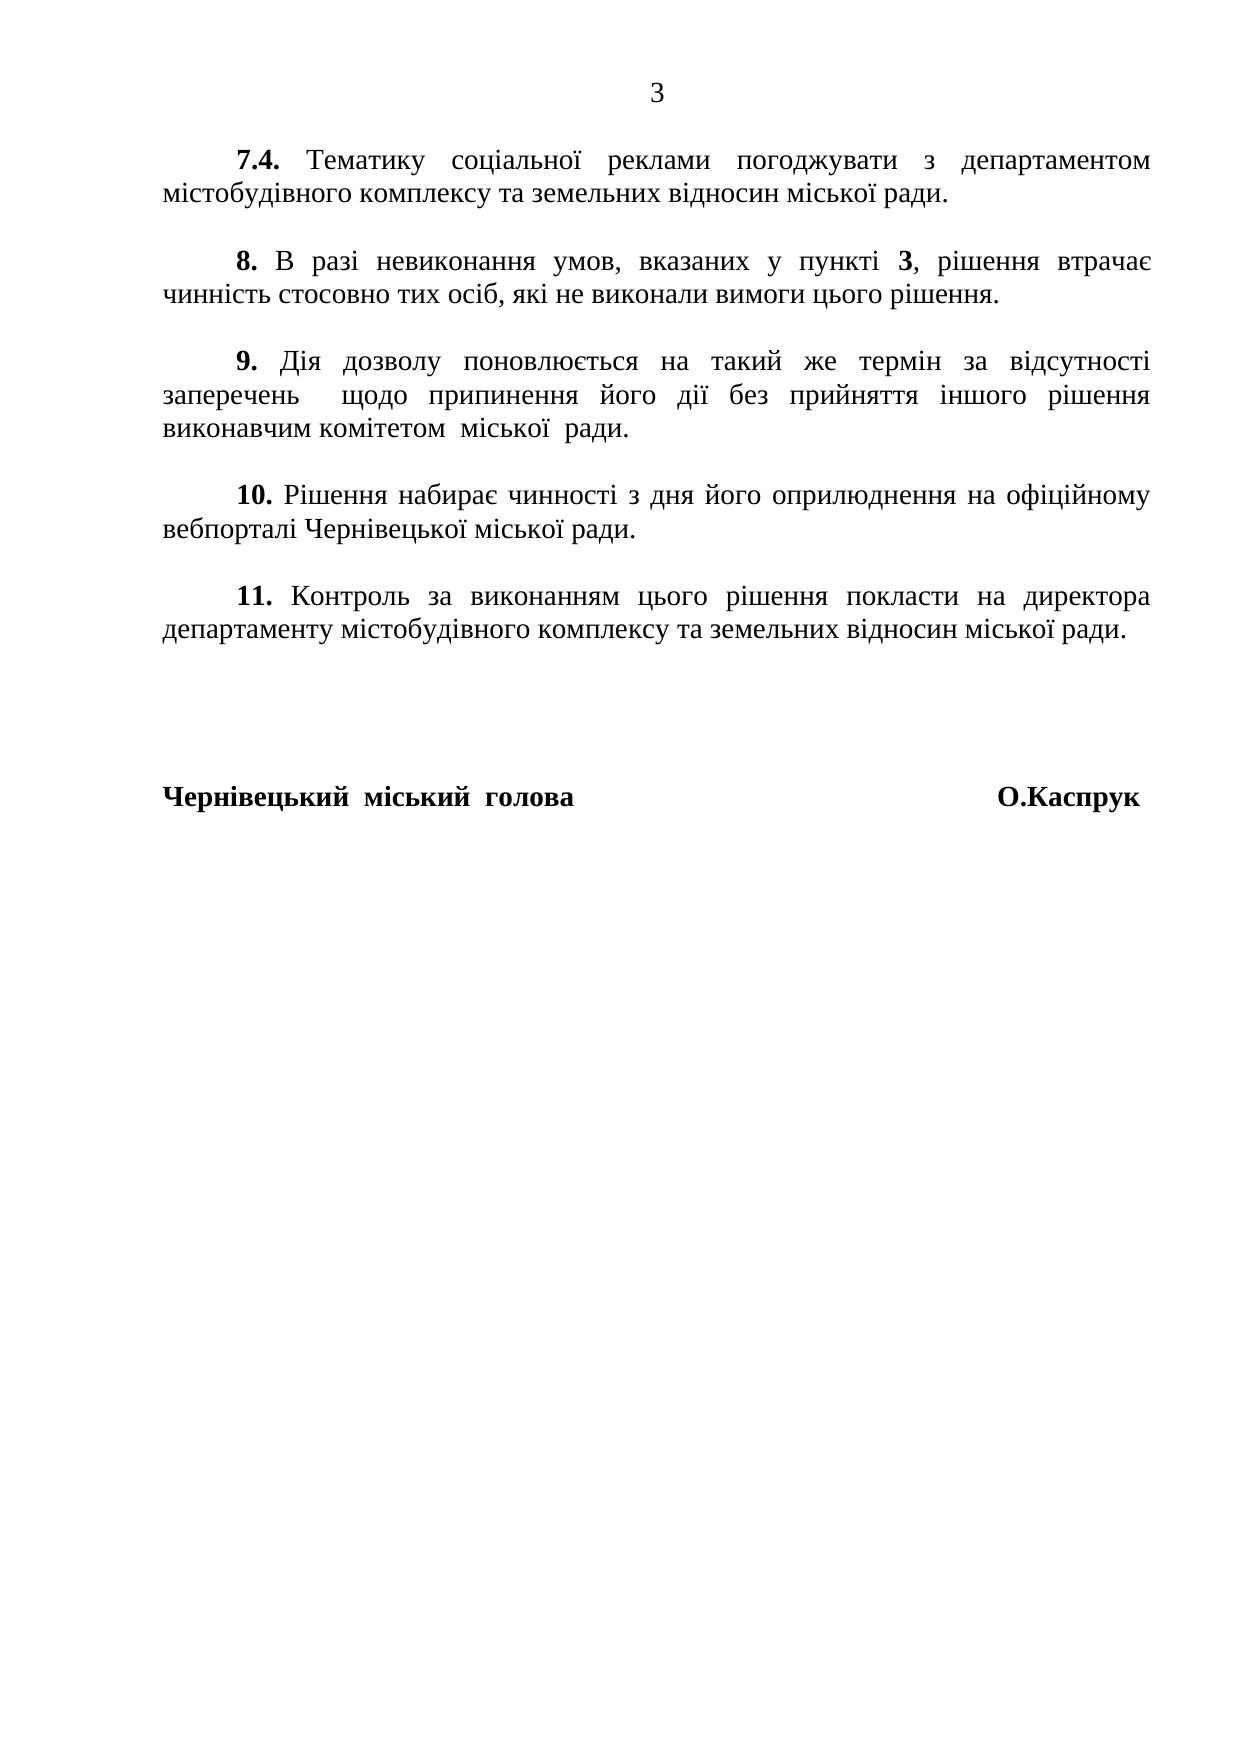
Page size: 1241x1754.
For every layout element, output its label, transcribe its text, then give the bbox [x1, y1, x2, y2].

text 10. Рішення набирає чинності з дня його оприлюднення на офіційному вебпорталі Чернівецької міської ради. [162, 477, 1152, 544]
text 8. В разі невиконання умов, вказаних у пункті 3, рішення втрачає чинність стосовно тих осіб, які не виконали вимоги цього рішення. [162, 243, 1152, 310]
text 11. Контроль за виконанням цього рішення покласти на директора департаменту містобудівного комплексу та земельних відносин міської ради. [162, 578, 1152, 645]
text Чернівецький міський голова О.Каспрук [162, 779, 1152, 813]
text 7.4. Тематику соціальної реклами погоджувати з департаментом містобудівного комплексу та земельних відносин міської ради. [162, 142, 1152, 209]
text 9. Дія дозволу поновлюється на такий же термін за відсутності заперечень щодо припинення його дії без прийняття іншого рішення виконавчим комітетом міської ради. [162, 343, 1152, 444]
